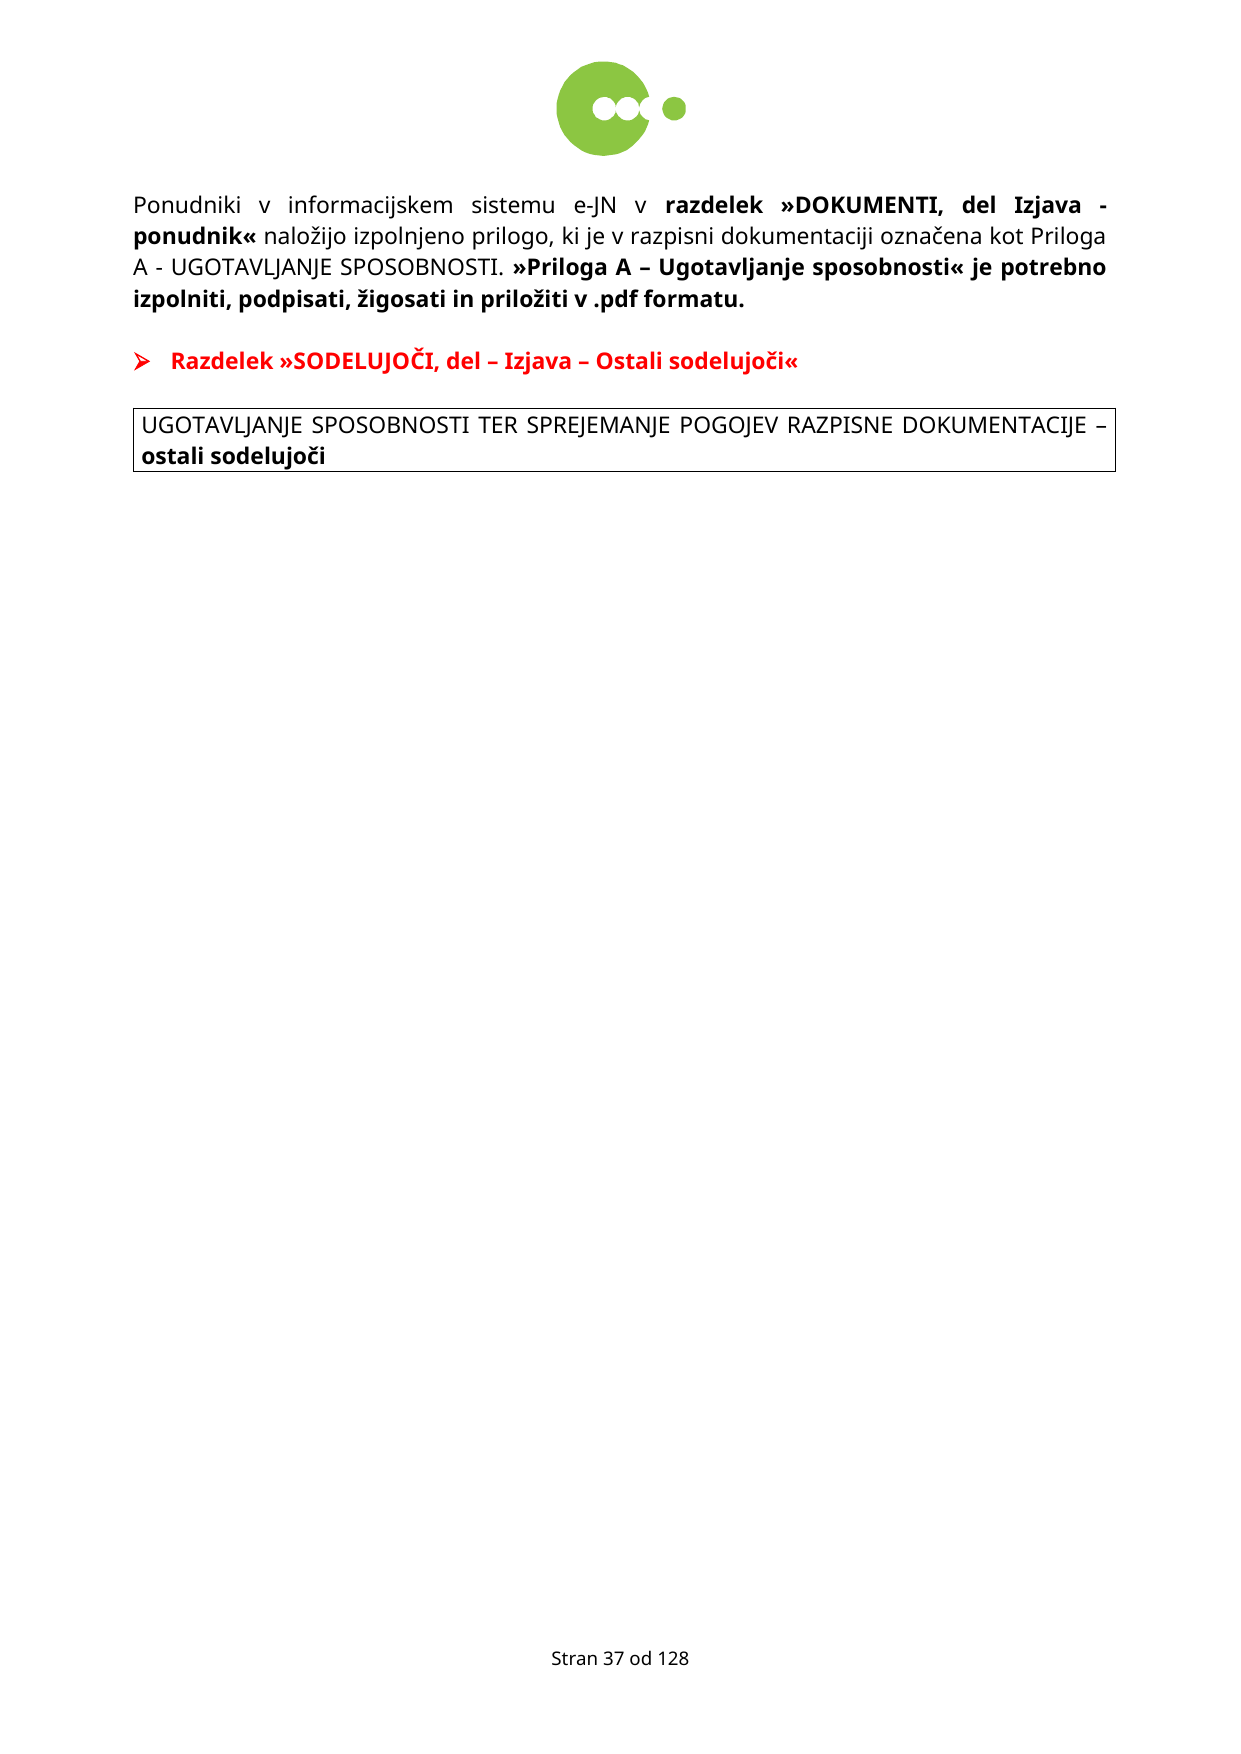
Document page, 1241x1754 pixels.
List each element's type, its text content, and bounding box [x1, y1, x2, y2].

text Ponudniki v informacijskem sistemu e-JN v razdelek »DOKUMENTI, del Izjava - ponudnik« naložijo izpolnjeno prilogo, ki je v razpisni dokumentaciji označena kot Priloga A - UGOTAVLJANJE SPOSOBNOSTI. »Priloga A – Ugotavljanje sposobnosti« je potrebno izpolniti, podpisati, žigosati in priložiti v .pdf formatu. [133, 189, 1107, 314]
list Razdelek »SODELUJOČI, del – Izjava – Ostali sodelujoči« [133, 345, 1107, 376]
table_header UGOTAVLJANJE SPOSOBNOSTI TER SPREJEMANJE POGOJEV RAZPISNE DOKUMENTACIJE – ostali sodelujoči [134, 409, 1115, 471]
